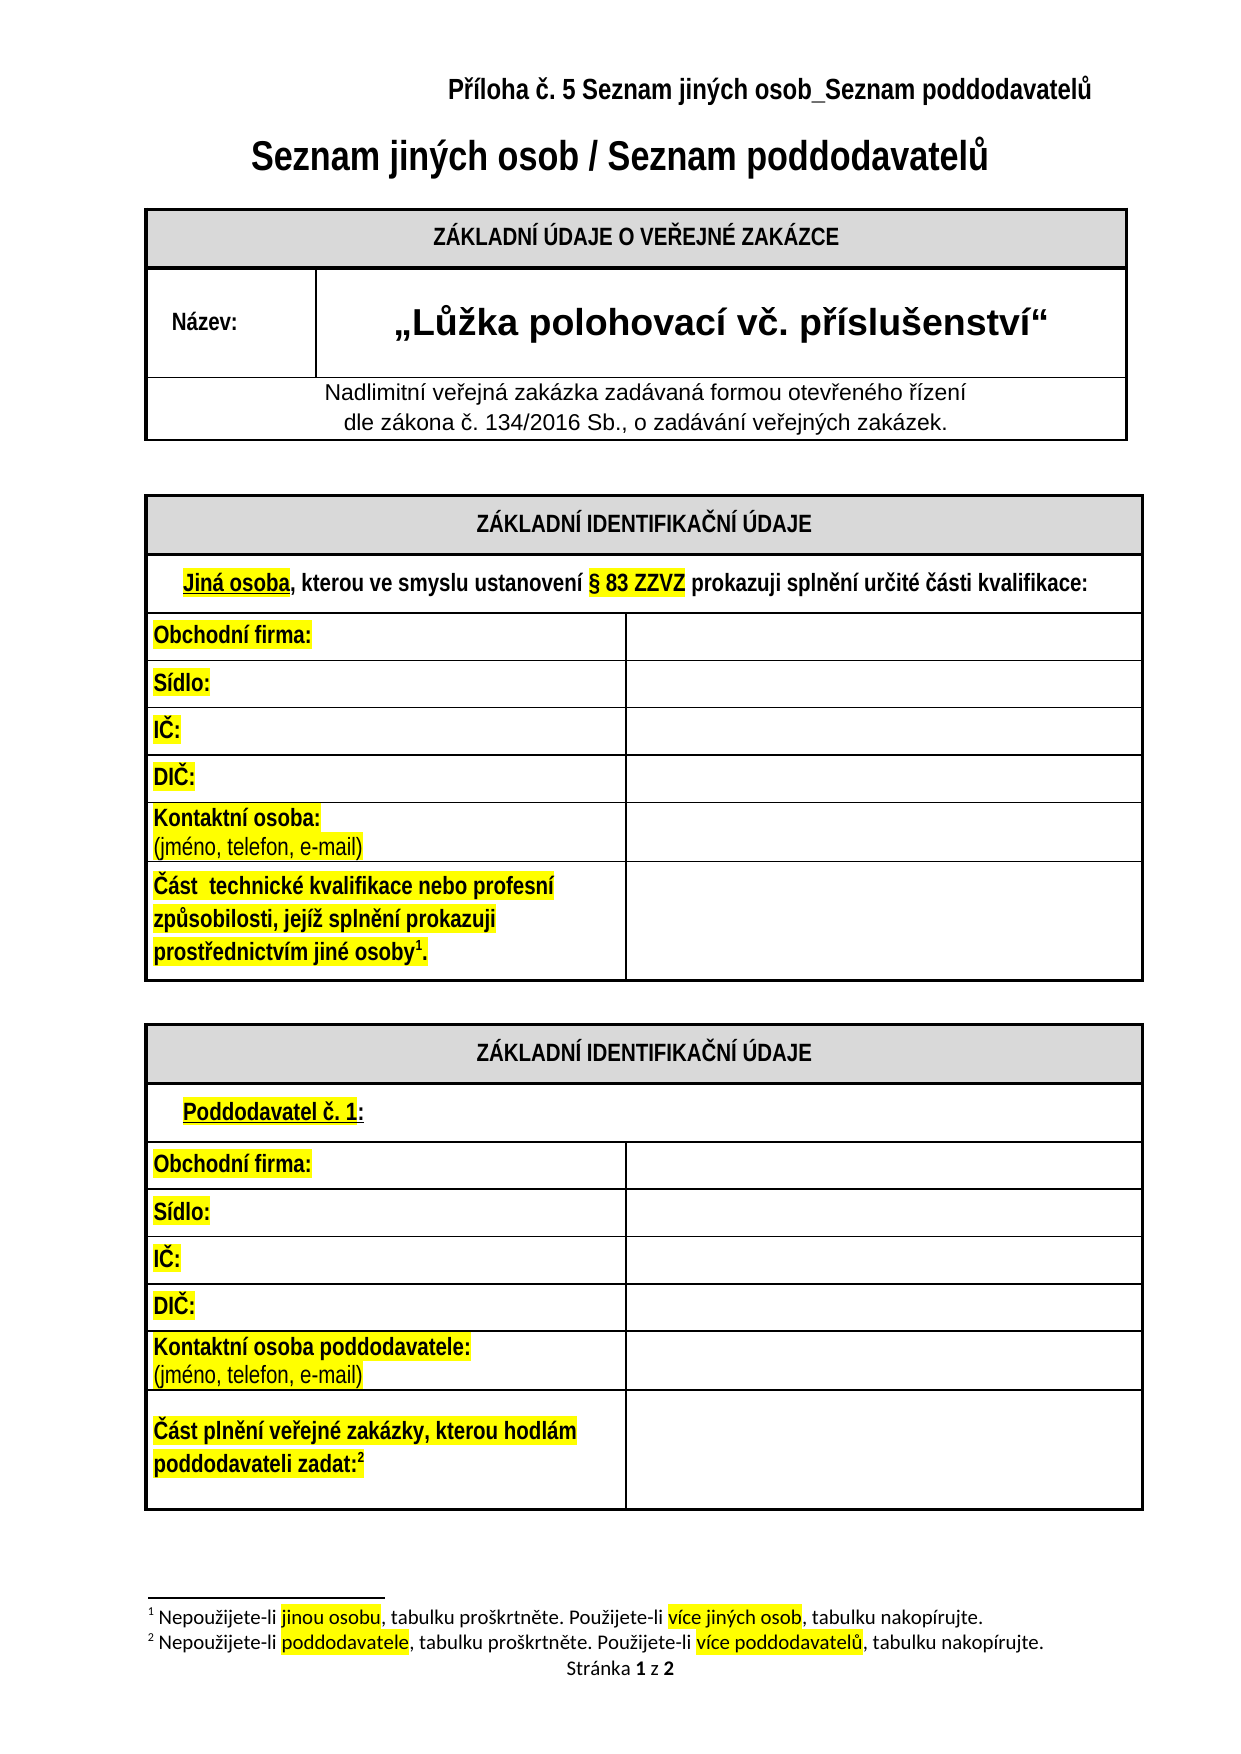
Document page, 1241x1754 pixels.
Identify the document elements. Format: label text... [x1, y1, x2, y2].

table_cell Obchodní firma: [148, 614, 625, 659]
table_cell Poddodavatel č. 1: [148, 1085, 1141, 1141]
table_cell Sídlo: [148, 1190, 625, 1236]
table_cell [627, 862, 1141, 979]
table_cell Jiná osoba, kterou ve smyslu ustanovení § 83 ZZVZ prokazuji splnění určité části kvalifikace: [148, 556, 1141, 612]
table_cell IČ: [148, 708, 625, 754]
table_cell Kontaktní osoba poddodavatele: (jméno, telefon, e-mail) [363, 1332, 625, 1389]
table_cell „Lůžka polohovací vč. příslušenství“ [317, 270, 1125, 377]
text Seznam jiných osob / Seznam poddodavatelů [148, 132, 1093, 179]
table_cell [627, 803, 1141, 861]
table_cell [627, 661, 1141, 707]
table_cell [627, 1332, 1141, 1389]
table_cell DIČ: [148, 756, 625, 801]
table_cell [627, 756, 1141, 801]
table_cell [627, 1143, 1141, 1188]
table_header Základní údaje o veřejné zakázce [148, 211, 1125, 266]
table_cell Název: [148, 270, 315, 377]
table_cell Část plnění veřejné zakázky, kterou hodlám poddodavateli zadat: [148, 1391, 625, 1507]
table_cell Část technické kvalifikace nebo profesní způsobilosti, jejíž splnění prokazuji prostřednictvím jiné osoby. [148, 862, 625, 979]
text Příloha č. 5 Seznam jiných osob_Seznam poddodavatelů [148, 72, 1093, 106]
table_cell IČ: [148, 1237, 625, 1283]
table_header Základní identifikační údaje [148, 497, 1141, 553]
table_cell DIČ: [148, 1285, 625, 1330]
table_cell Nadlimitní veřejná zakázka zadávaná formou otevřeného řízení dle zákona č. 134/2016 Sb., o zadávání veřejných zakázek. [148, 378, 1125, 439]
table_cell [627, 614, 1141, 659]
table_cell Kontaktní osoba: (jméno, telefon, e-mail) [148, 803, 625, 861]
table_cell [627, 708, 1141, 754]
table_cell [627, 1391, 1141, 1507]
table_cell [627, 1285, 1141, 1330]
table_header Základní identifikační údaje [148, 1026, 1141, 1082]
table_cell Sídlo: [148, 661, 625, 707]
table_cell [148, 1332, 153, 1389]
table_cell Obchodní firma: [148, 1143, 625, 1188]
table_cell [627, 1237, 1141, 1283]
table_cell [627, 1190, 1141, 1236]
